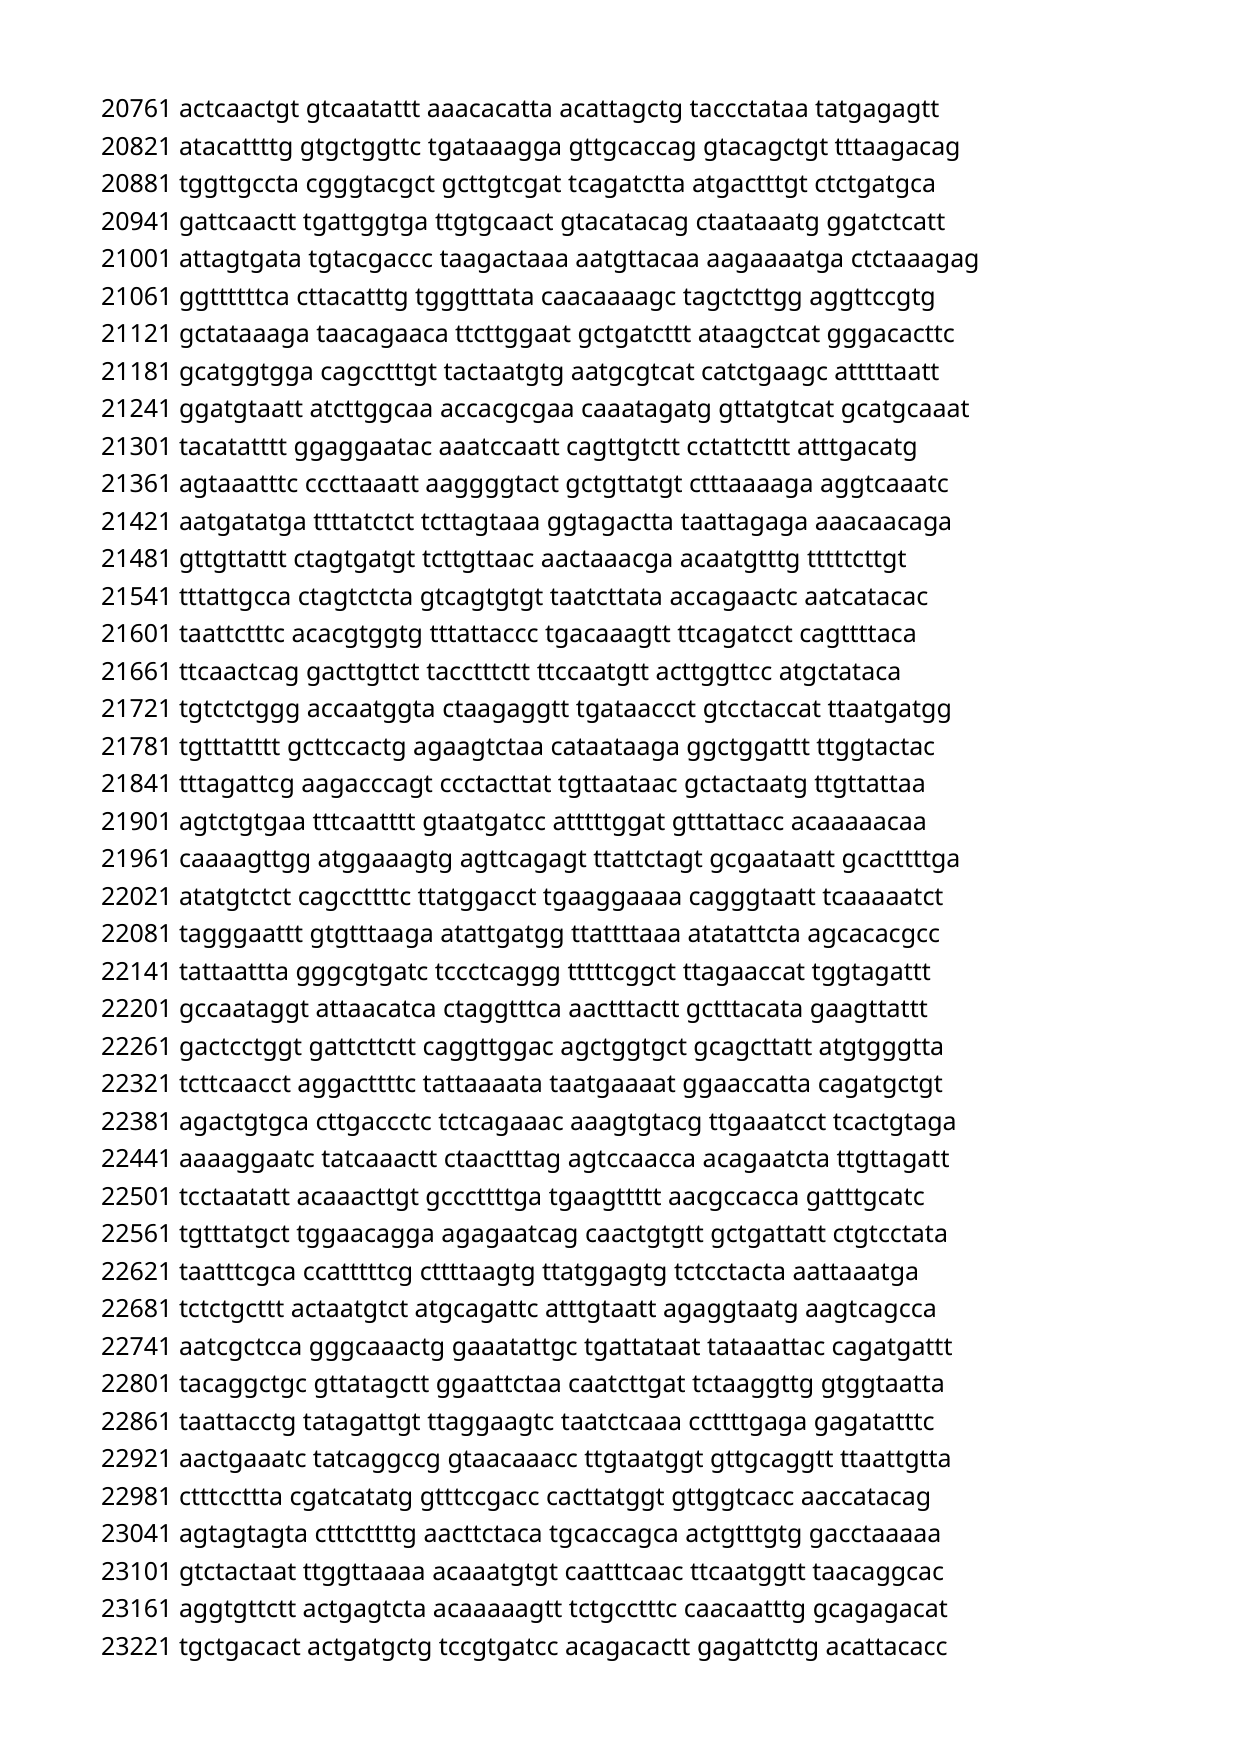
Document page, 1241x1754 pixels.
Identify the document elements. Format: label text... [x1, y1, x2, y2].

text 22861 taattacctg tatagattgt ttaggaagtc taatctcaaa ccttttgaga gagatatttc [75, 1402, 1165, 1439]
text 22981 ctttccttta cgatcatatg gtttccgacc cacttatggt gttggtcacc aaccatacag [75, 1477, 1165, 1514]
text 22561 tgtttatgct tggaacagga agagaatcag caactgtgtt gctgattatt ctgtcctata [75, 1214, 1165, 1252]
text 21001 attagtgata tgtacgaccc taagactaaa aatgttacaa aagaaaatga ctctaaagag [75, 239, 1165, 277]
text 22501 tcctaatatt acaaacttgt gcccttttga tgaagttttt aacgccacca gatttgcatc [75, 1177, 1165, 1214]
text 21721 tgtctctggg accaatggta ctaagaggtt tgataaccct gtcctaccat ttaatgatgg [75, 689, 1165, 727]
text 20761 actcaactgt gtcaatattt aaacacatta acattagctg taccctataa tatgagagtt [75, 89, 1165, 127]
text 22441 aaaaggaatc tatcaaactt ctaactttag agtccaacca acagaatcta ttgttagatt [75, 1139, 1165, 1177]
text 21181 gcatggtgga cagcctttgt tactaatgtg aatgcgtcat catctgaagc atttttaatt [75, 352, 1165, 389]
text 21841 tttagattcg aagacccagt ccctacttat tgttaataac gctactaatg ttgttattaa [75, 764, 1165, 802]
text 22801 tacaggctgc gttatagctt ggaattctaa caatcttgat tctaaggttg gtggtaatta [75, 1364, 1165, 1402]
text 23221 tgctgacact actgatgctg tccgtgatcc acagacactt gagattcttg acattacacc [75, 1627, 1165, 1664]
text 23101 gtctactaat ttggttaaaa acaaatgtgt caatttcaac ttcaatggtt taacaggcac [75, 1552, 1165, 1589]
text 21541 tttattgcca ctagtctcta gtcagtgtgt taatcttata accagaactc aatcatacac [75, 577, 1165, 614]
text 21361 agtaaatttc cccttaaatt aaggggtact gctgttatgt ctttaaaaga aggtcaaatc [75, 464, 1165, 502]
text 21481 gttgttattt ctagtgatgt tcttgttaac aactaaacga acaatgtttg tttttcttgt [75, 539, 1165, 577]
text 22741 aatcgctcca gggcaaactg gaaatattgc tgattataat tataaattac cagatgattt [75, 1327, 1165, 1364]
text 21781 tgtttatttt gcttccactg agaagtctaa cataataaga ggctggattt ttggtactac [75, 727, 1165, 764]
text 22921 aactgaaatc tatcaggccg gtaacaaacc ttgtaatggt gttgcaggtt ttaattgtta [75, 1439, 1165, 1477]
text 22381 agactgtgca cttgaccctc tctcagaaac aaagtgtacg ttgaaatcct tcactgtaga [75, 1102, 1165, 1139]
text 21961 caaaagttgg atggaaagtg agttcagagt ttattctagt gcgaataatt gcacttttga [75, 839, 1165, 877]
text 21301 tacatatttt ggaggaatac aaatccaatt cagttgtctt cctattcttt atttgacatg [75, 427, 1165, 464]
text 23161 aggtgttctt actgagtcta acaaaaagtt tctgcctttc caacaatttg gcagagacat [75, 1589, 1165, 1627]
text 22621 taatttcgca ccatttttcg cttttaagtg ttatggagtg tctcctacta aattaaatga [75, 1252, 1165, 1289]
text 22261 gactcctggt gattcttctt caggttggac agctggtgct gcagcttatt atgtgggtta [75, 1027, 1165, 1064]
text 21241 ggatgtaatt atcttggcaa accacgcgaa caaatagatg gttatgtcat gcatgcaaat [75, 389, 1165, 427]
text 20821 atacattttg gtgctggttc tgataaagga gttgcaccag gtacagctgt tttaagacag [75, 127, 1165, 164]
text 20881 tggttgccta cgggtacgct gcttgtcgat tcagatctta atgactttgt ctctgatgca [75, 164, 1165, 202]
text 20941 gattcaactt tgattggtga ttgtgcaact gtacatacag ctaataaatg ggatctcatt [75, 202, 1165, 239]
text 21901 agtctgtgaa tttcaatttt gtaatgatcc atttttggat gtttattacc acaaaaacaa [75, 802, 1165, 839]
text 21421 aatgatatga ttttatctct tcttagtaaa ggtagactta taattagaga aaacaacaga [75, 502, 1165, 539]
text 21121 gctataaaga taacagaaca ttcttggaat gctgatcttt ataagctcat gggacacttc [75, 314, 1165, 352]
text 23041 agtagtagta ctttcttttg aacttctaca tgcaccagca actgtttgtg gacctaaaaa [75, 1514, 1165, 1552]
text 22681 tctctgcttt actaatgtct atgcagattc atttgtaatt agaggtaatg aagtcagcca [75, 1289, 1165, 1327]
text 22201 gccaataggt attaacatca ctaggtttca aactttactt gctttacata gaagttattt [75, 989, 1165, 1027]
text 22081 tagggaattt gtgtttaaga atattgatgg ttattttaaa atatattcta agcacacgcc [75, 914, 1165, 952]
text 22321 tcttcaacct aggacttttc tattaaaata taatgaaaat ggaaccatta cagatgctgt [75, 1064, 1165, 1102]
text 21061 ggttttttca cttacatttg tgggtttata caacaaaagc tagctcttgg aggttccgtg [75, 277, 1165, 314]
text 22141 tattaattta gggcgtgatc tccctcaggg tttttcggct ttagaaccat tggtagattt [75, 952, 1165, 989]
text 21661 ttcaactcag gacttgttct tacctttctt ttccaatgtt acttggttcc atgctataca [75, 652, 1165, 689]
text 22021 atatgtctct cagccttttc ttatggacct tgaaggaaaa cagggtaatt tcaaaaatct [75, 877, 1165, 914]
text 21601 taattctttc acacgtggtg tttattaccc tgacaaagtt ttcagatcct cagttttaca [75, 614, 1165, 652]
